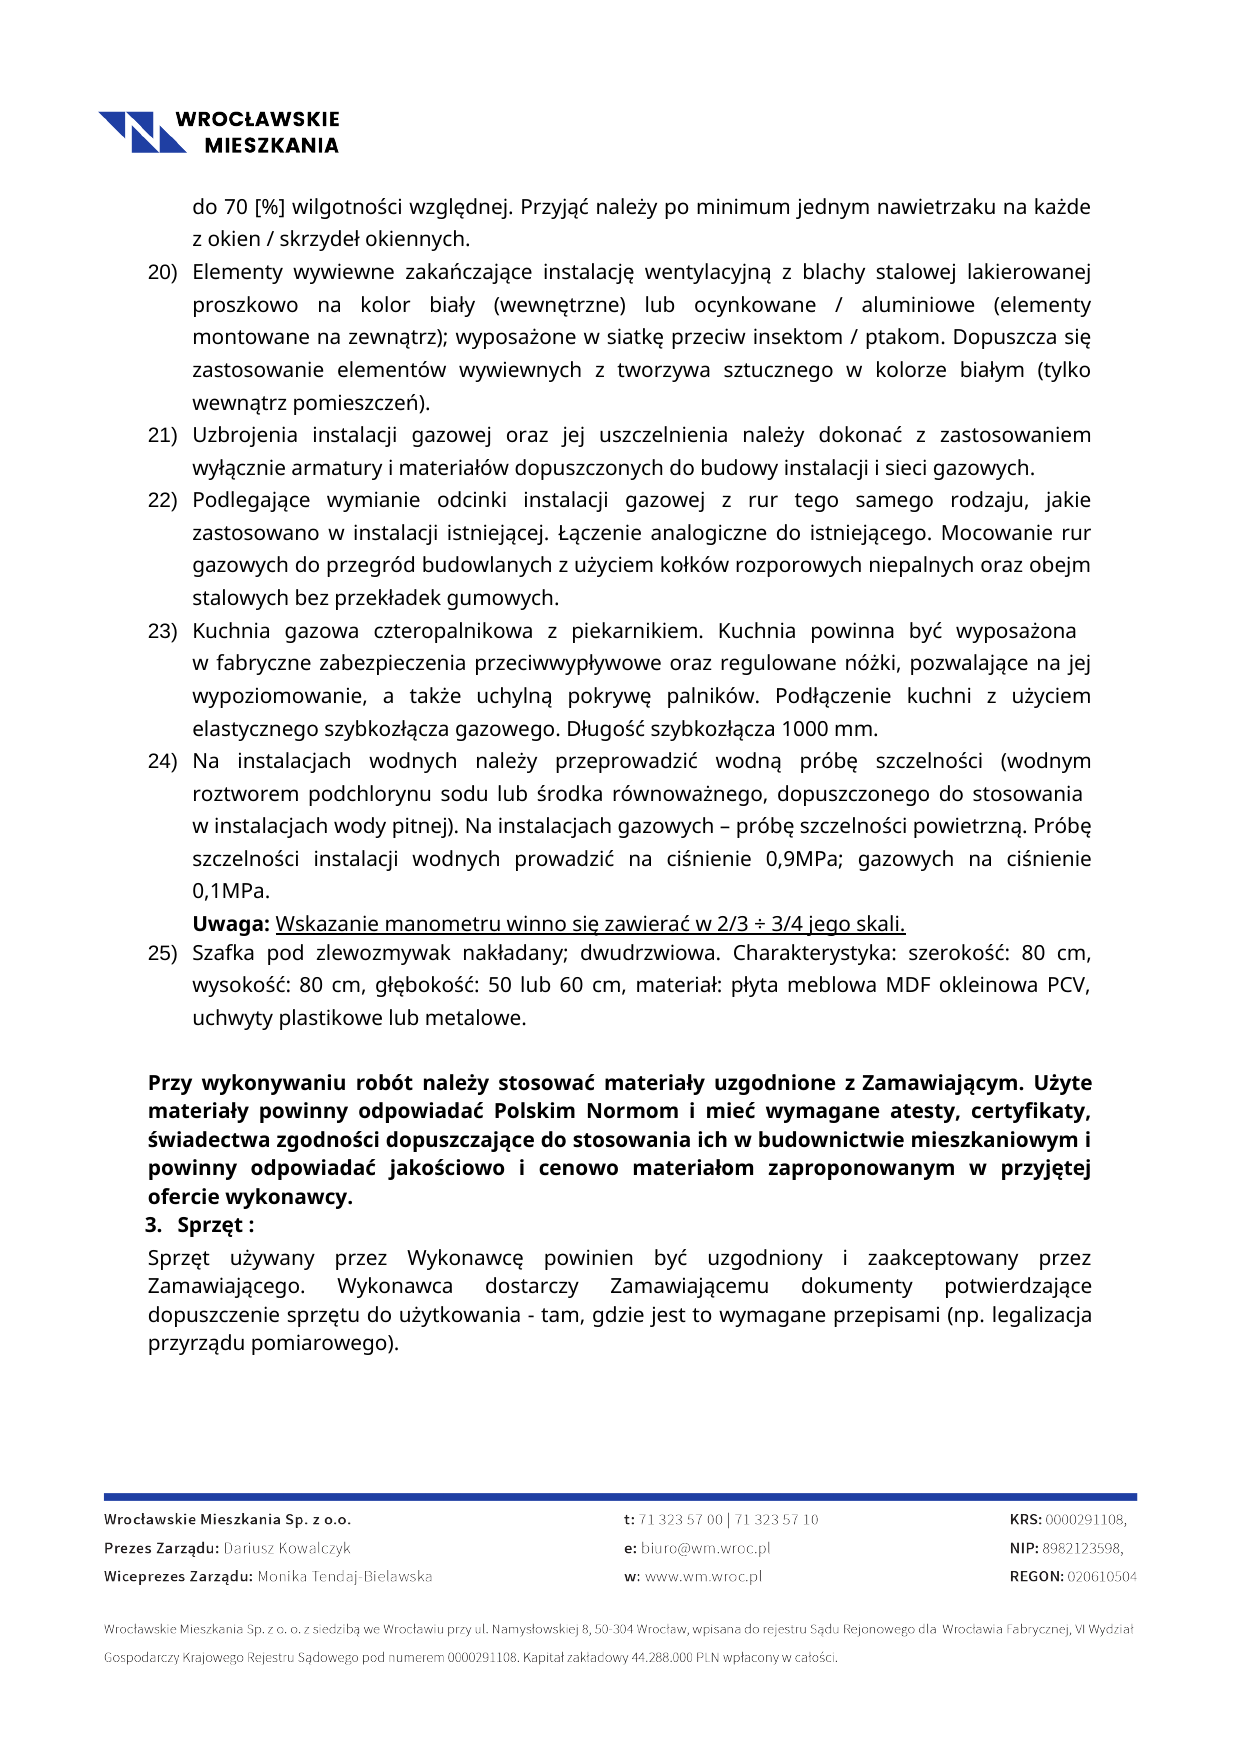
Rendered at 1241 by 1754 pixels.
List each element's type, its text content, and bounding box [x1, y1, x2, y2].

list Podlegające wymianie odcinki instalacji gazowej z rur tego samego rodzaju, jakie zastosowano w instalacji istniejącej. Łączenie analogiczne do istniejącego. Mocowanie rur gazowych do przegród budowlanych z użyciem kołków rozporowych niepalnych oraz obejm stalowych bez przekładek gumowych. [148, 485, 1093, 612]
list Sprzęt : [162, 1210, 1093, 1239]
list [148, 192, 1093, 253]
text Przy wykonywaniu robót należy stosować materiały uzgodnione z Zamawiającym. Użyte materiały powinny odpowiadać Polskim Normom i mieć wymagane atesty, certyfikaty, świadectwa zgodności dopuszczające do stosowania ich w budownictwie mieszkaniowym i powinny odpowiadać jakościowo i cenowo materiałom zaproponowanym w przyjętej ofercie wykonawcy. [148, 1068, 1093, 1210]
list Elementy wywiewne zakańczające instalację wentylacyjną z blachy stalowej lakierowanej proszkowo na kolor biały (wewnętrzne) lub ocynkowane / aluminiowe (elementy montowane na zewnątrz); wyposażone w siatkę przeciw insektom / ptakom. Dopuszcza się zastosowanie elementów wywiewnych z tworzywa sztucznego w kolorze białym (tylko wewnątrz pomieszczeń). [148, 257, 1093, 416]
list Na instalacjach wodnych należy przeprowadzić wodną próbę szczelności (wodnym roztworem podchlorynu sodu lub środka równoważnego, dopuszczonego do stosowania w instalacjach wody pitnej). Na instalacjach gazowych – próbę szczelności powietrzną. Próbę szczelności instalacji wodnych prowadzić na ciśnienie 0,9MPa; gazowych na ciśnienie 0,1MPa. [148, 746, 1093, 905]
text Sprzęt używany przez Wykonawcę powinien być uzgodniony i zaakceptowany przez Zamawiającego. Wykonawca dostarczy Zamawiającemu dokumenty potwierdzające dopuszczenie sprzętu do użytkowania - tam, gdzie jest to wymagane przepisami (np. legalizacja przyrządu pomiarowego). [148, 1243, 1093, 1357]
picture [0, 12, 1241, 1753]
text Uwaga: Wskazanie manometru winno się zawierać w 2/3 ÷ 3/4 jego skali. [192, 909, 1093, 938]
list Szafka pod zlewozmywak nakładany; dwudrzwiowa. Charakterystyka: szerokość: 80 cm, wysokość: 80 cm, głębokość: 50 lub 60 cm, materiał: płyta meblowa MDF okleinowa PCV, uchwyty plastikowe lub metalowe. [148, 938, 1093, 1031]
list Kuchnia gazowa czteropalnikowa z piekarnikiem. Kuchnia powinna być wyposażona w fabryczne zabezpieczenia przeciwwypływowe oraz regulowane nóżki, pozwalające na jej wypoziomowanie, a także uchylną pokrywę palników. Podłączenie kuchni z użyciem elastycznego szybkozłącza gazowego. Długość szybkozłącza 1000 mm. [148, 616, 1093, 742]
list Uzbrojenia instalacji gazowej oraz jej uszczelnienia należy dokonać z zastosowaniem wyłącznie armatury i materiałów dopuszczonych do budowy instalacji i sieci gazowych. [148, 420, 1093, 481]
